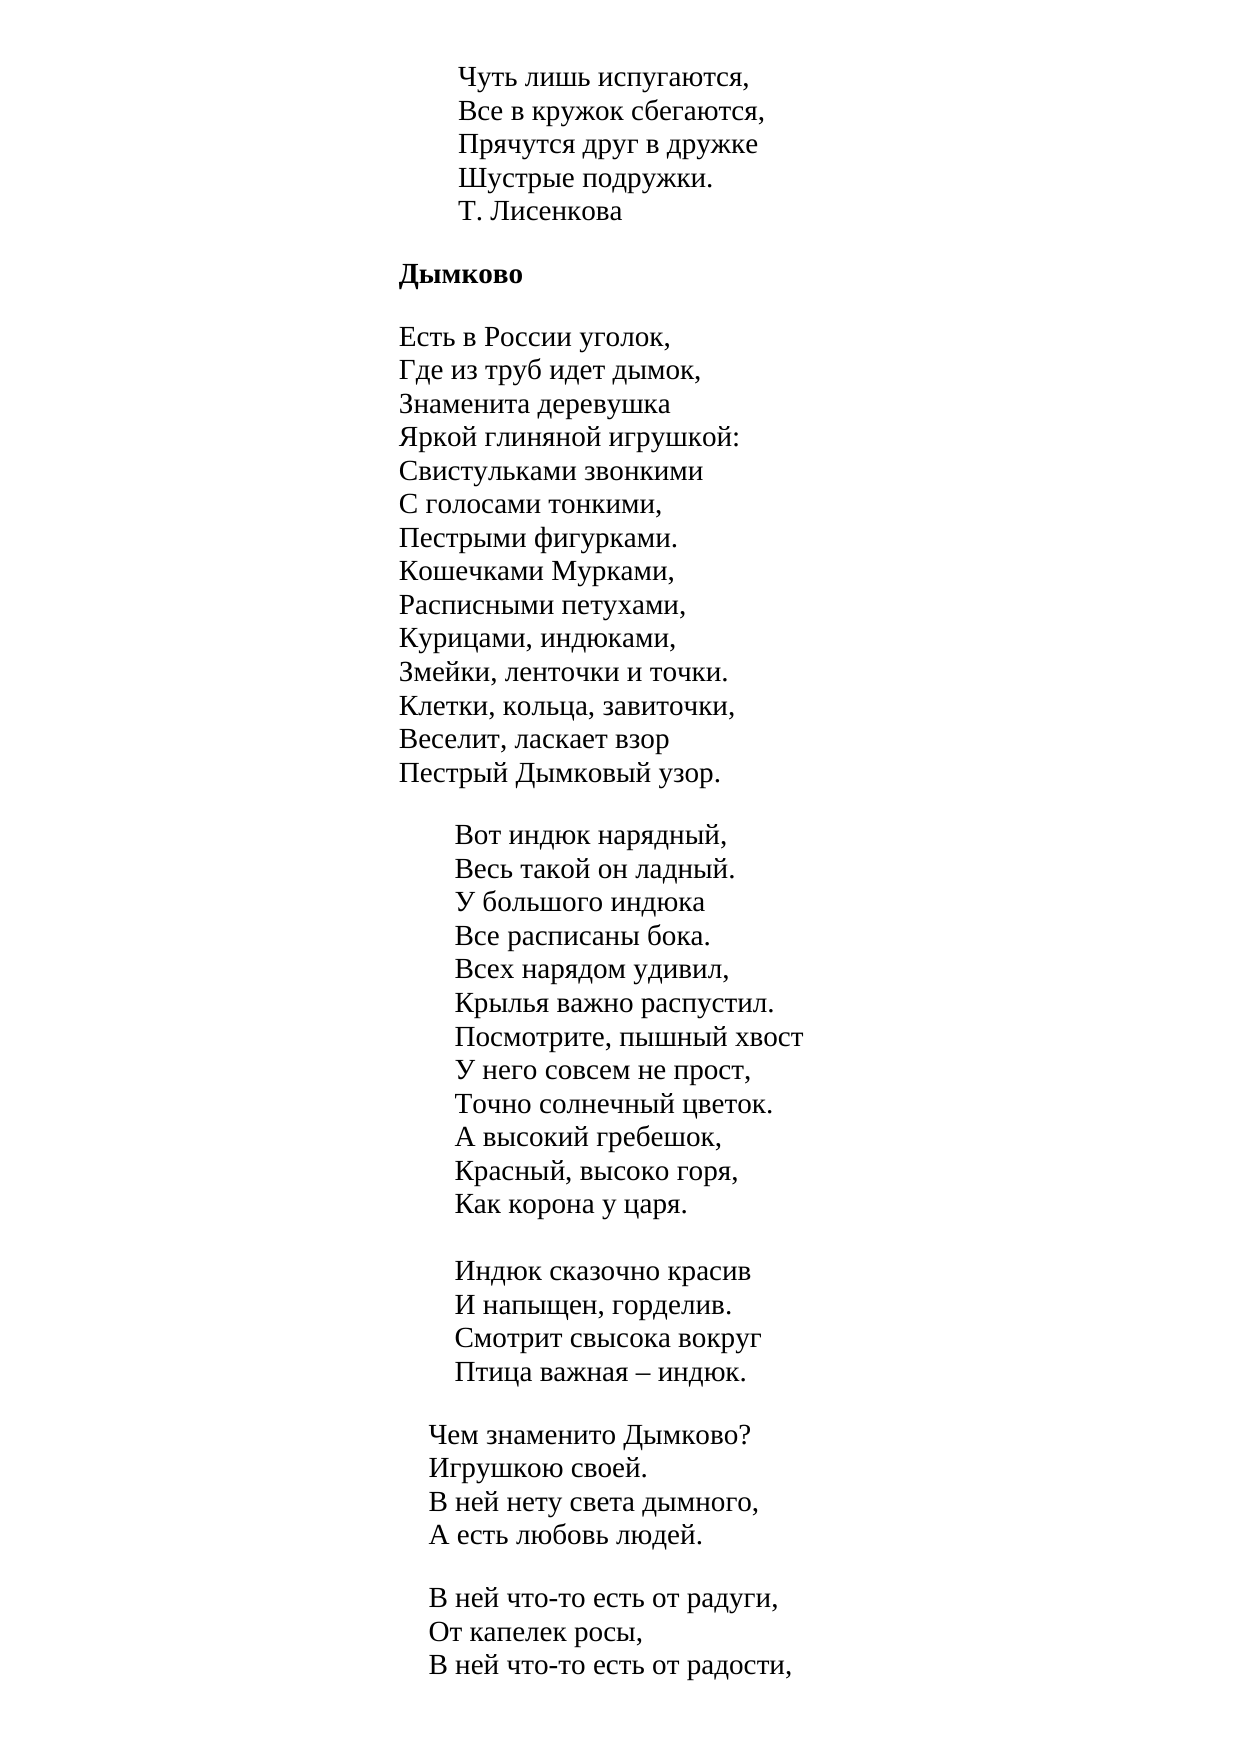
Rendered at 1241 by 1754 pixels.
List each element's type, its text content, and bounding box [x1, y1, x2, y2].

text У большого индюка [381, 884, 1181, 918]
text Смотрит свысока вокруг [381, 1321, 1181, 1354]
text Посмотрите, пышный хвост [381, 1019, 1181, 1052]
text Птица важная – индюк. [381, 1354, 1181, 1388]
text Индюк сказочно красив [381, 1253, 1181, 1287]
text Все расписаны бока. [381, 918, 1181, 952]
text Точно солнечный цветок. [381, 1086, 1181, 1119]
text Как корона у царя. [381, 1186, 1181, 1220]
text Всех нарядом удивил, [381, 952, 1181, 985]
text Вот индюк нарядный, [381, 817, 1181, 851]
text У него совсем не прост, [381, 1052, 1181, 1086]
text Красный, высоко горя, [381, 1153, 1181, 1186]
text Весь такой он ладный. [381, 851, 1181, 884]
text Дымково [399, 256, 1181, 289]
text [428, 1580, 1181, 1681]
text А высокий гребешок, [381, 1119, 1181, 1153]
text Крылья важно распустил. [381, 985, 1181, 1019]
text И напыщен, горделив. [381, 1287, 1181, 1321]
text Есть в России уголок, Где из труб идет дымок, Знаменита деревушка Яркой глиняной игрушкой: Свистульками звонкими С голосами тонкими, Пестрыми фигурками. Кошечками Мурками, Расписными петухами, Курицами, индюками, Змейки, ленточки и точки. Клетки, кольца, завиточки, Веселит, ласкает взор Пестрый Дымковый узор. [399, 319, 1181, 788]
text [458, 59, 1181, 227]
text Чем знаменито Дымково? Игрушкою своей. В ней нету света дымного, А есть любовь людей. [428, 1417, 1181, 1551]
